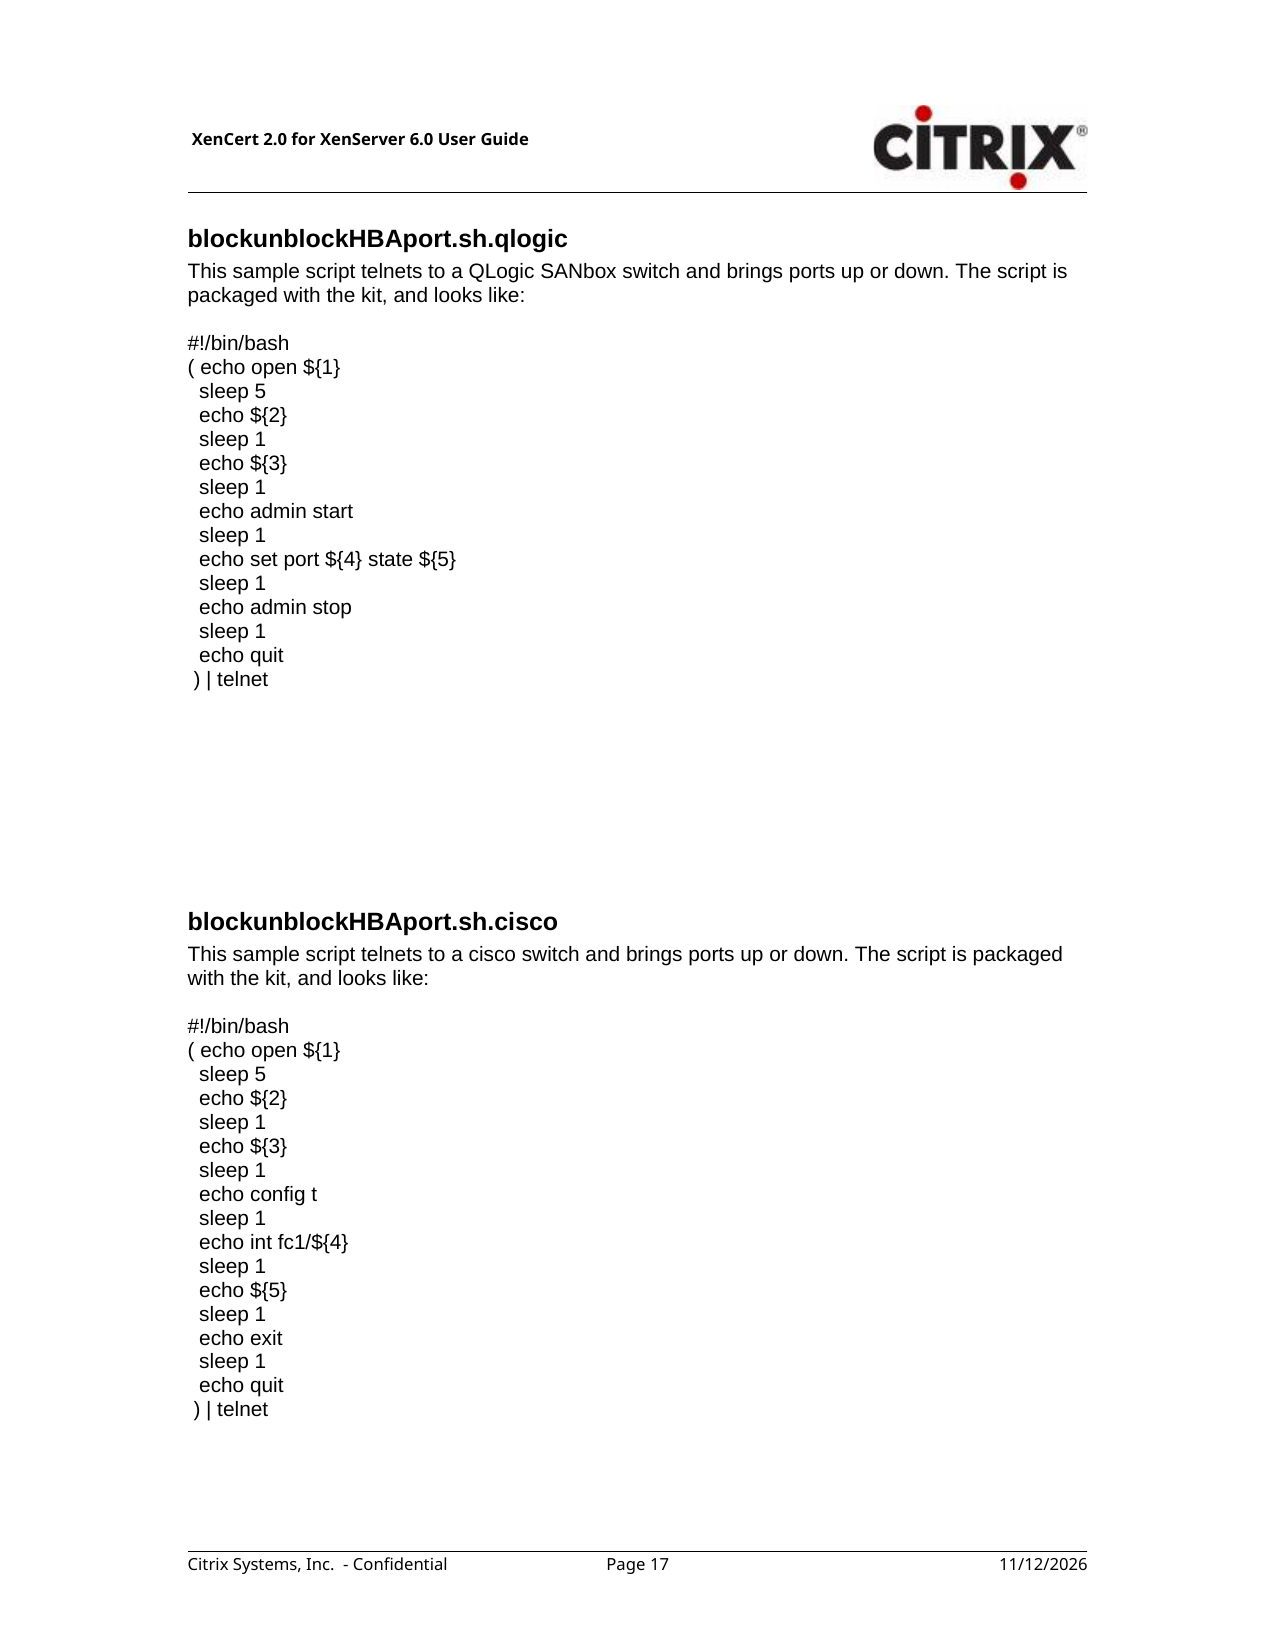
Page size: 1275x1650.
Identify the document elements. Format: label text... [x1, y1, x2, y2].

subtitle blockunblockHBAport.sh.qlogic [187, 224, 1087, 253]
text echo ${5} [187, 1277, 1087, 1301]
text ( echo open ${1} [187, 355, 1087, 379]
text echo ${2} [187, 403, 1087, 427]
text echo ${3} [187, 1134, 1087, 1158]
text echo admin stop [187, 594, 1087, 618]
text sleep 1 [187, 1158, 1087, 1182]
text echo ${3} [187, 451, 1087, 475]
text sleep 1 [187, 427, 1087, 451]
text ) | telnet [187, 1397, 1087, 1421]
picture [873, 105, 1088, 190]
text sleep 1 [187, 1110, 1087, 1134]
text sleep 1 [187, 1301, 1087, 1325]
text sleep 5 [187, 1062, 1087, 1086]
text sleep 1 [187, 523, 1087, 547]
text #!/bin/bash [187, 331, 1087, 355]
text echo admin start [187, 499, 1087, 523]
text sleep 1 [187, 1206, 1087, 1229]
text echo set port ${4} state ${5} [187, 547, 1087, 571]
text sleep 1 [187, 1253, 1087, 1277]
text echo exit [187, 1325, 1087, 1349]
text echo quit [187, 1373, 1087, 1397]
text echo ${2} [187, 1086, 1087, 1110]
text sleep 1 [187, 475, 1087, 499]
text #!/bin/bash [187, 1014, 1087, 1038]
text echo config t [187, 1182, 1087, 1206]
text ( echo open ${1} [187, 1038, 1087, 1062]
text sleep 1 [187, 571, 1087, 594]
text sleep 1 [187, 1349, 1087, 1373]
text ) | telnet [187, 666, 1087, 690]
text sleep 1 [187, 618, 1087, 642]
text This sample script telnets to a cisco switch and brings ports up or down. The script is packaged with the kit, and looks like: [187, 942, 1087, 990]
text sleep 5 [187, 379, 1087, 403]
text echo int fc1/${4} [187, 1229, 1087, 1253]
text echo quit [187, 642, 1087, 666]
text This sample script telnets to a QLogic SANbox switch and brings ports up or down. The script is packaged with the kit, and looks like: [187, 259, 1087, 307]
subtitle blockunblockHBAport.sh.cisco [187, 907, 1087, 936]
